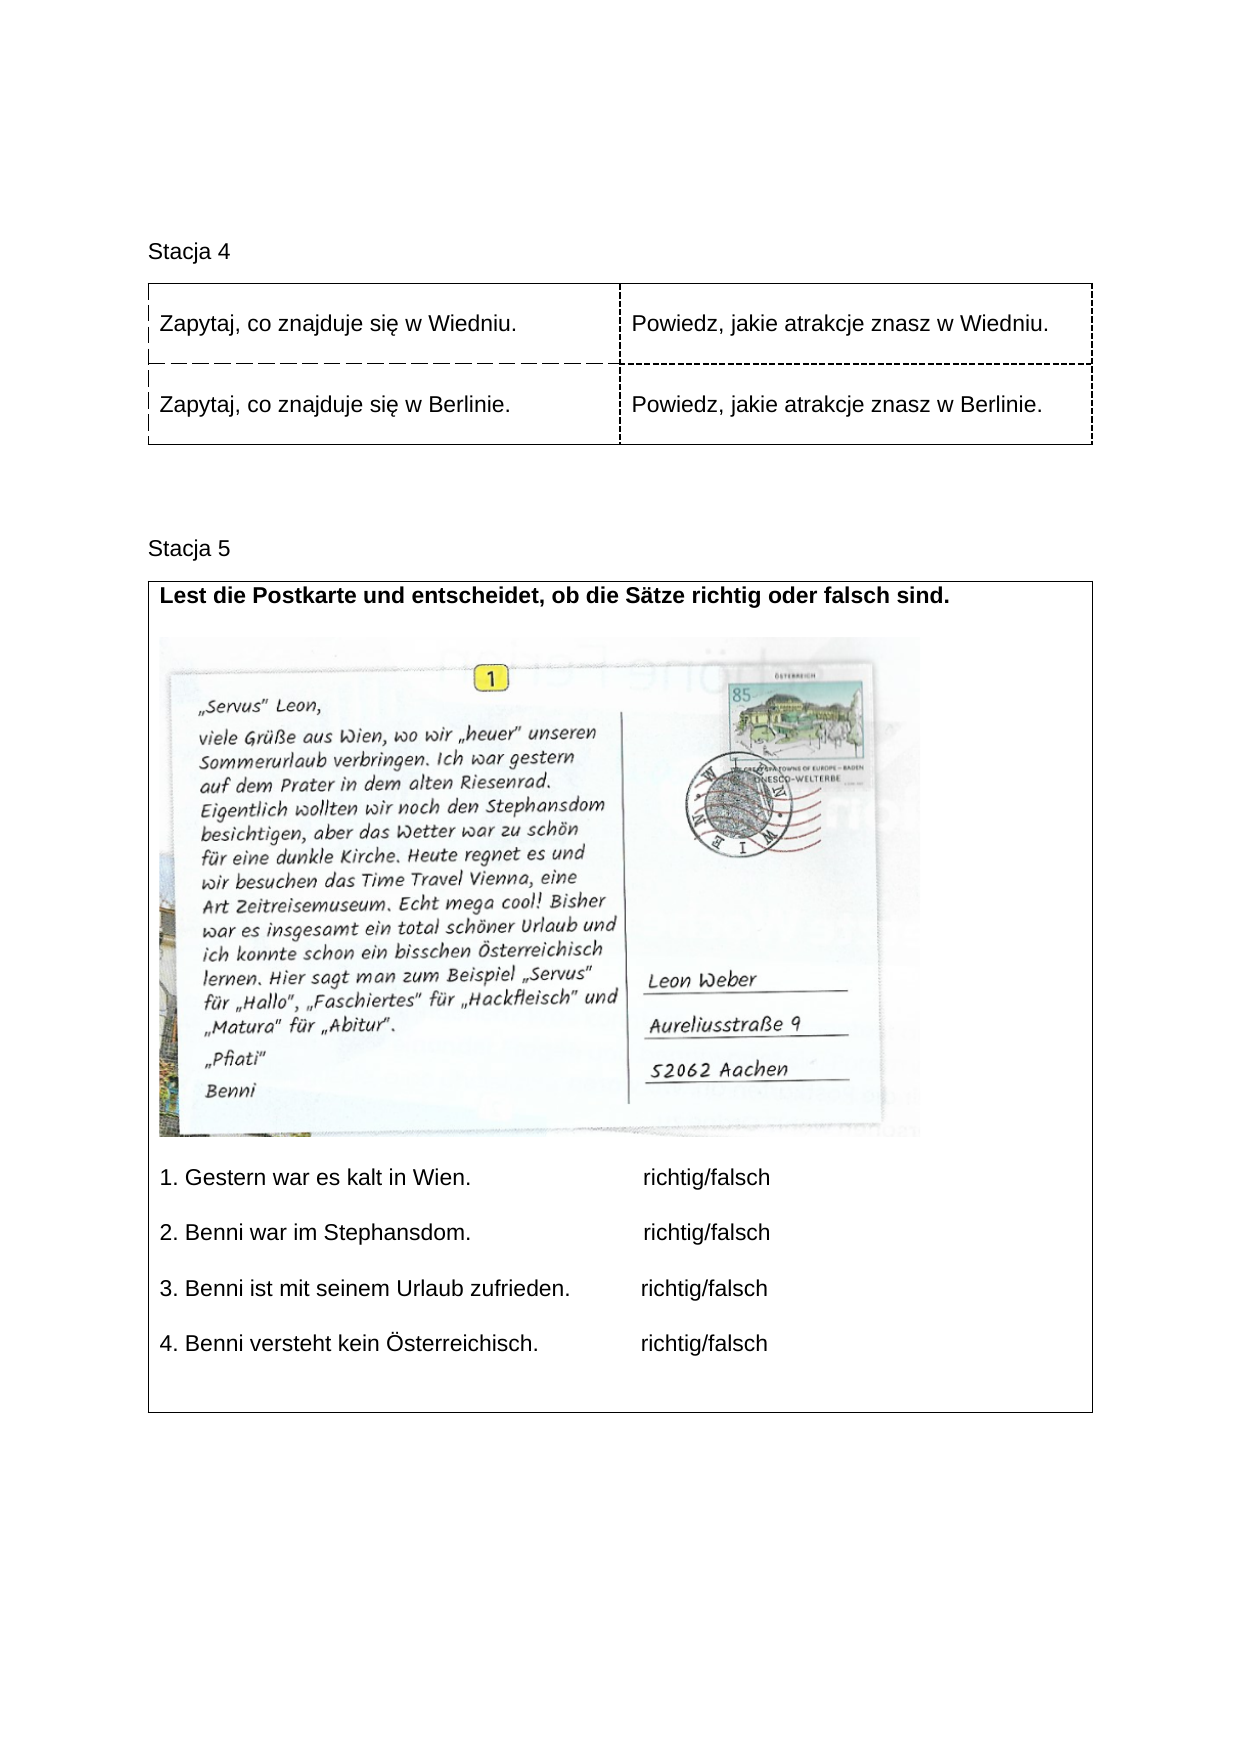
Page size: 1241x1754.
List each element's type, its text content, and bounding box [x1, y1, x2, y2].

table_cell Zapytaj, co znajduje się w Berlinie. [148, 363, 620, 444]
table_header Lest die Postkarte und entscheidet, ob die Sätze richtig oder falsch sind. 1. Gestern war es kalt in Wien. richtig/falsch 2. Benni war im Stephansdom. richtig/falsch 3. Benni ist mit seinem Urlaub zufrieden. richtig/falsch 4. Benni versteht kein Österreichisch. richtig/falsch [149, 582, 1092, 1412]
table_header Zapytaj, co znajduje się w Wiedniu. [148, 284, 620, 363]
text Stacja 5 [148, 535, 1093, 562]
text Stacja 4 [148, 238, 1093, 264]
table_cell Powiedz, jakie atrakcje znasz w Berlinie. [620, 363, 1092, 444]
picture [159, 637, 921, 1137]
table_header Powiedz, jakie atrakcje znasz w Wiedniu. [620, 284, 1092, 363]
